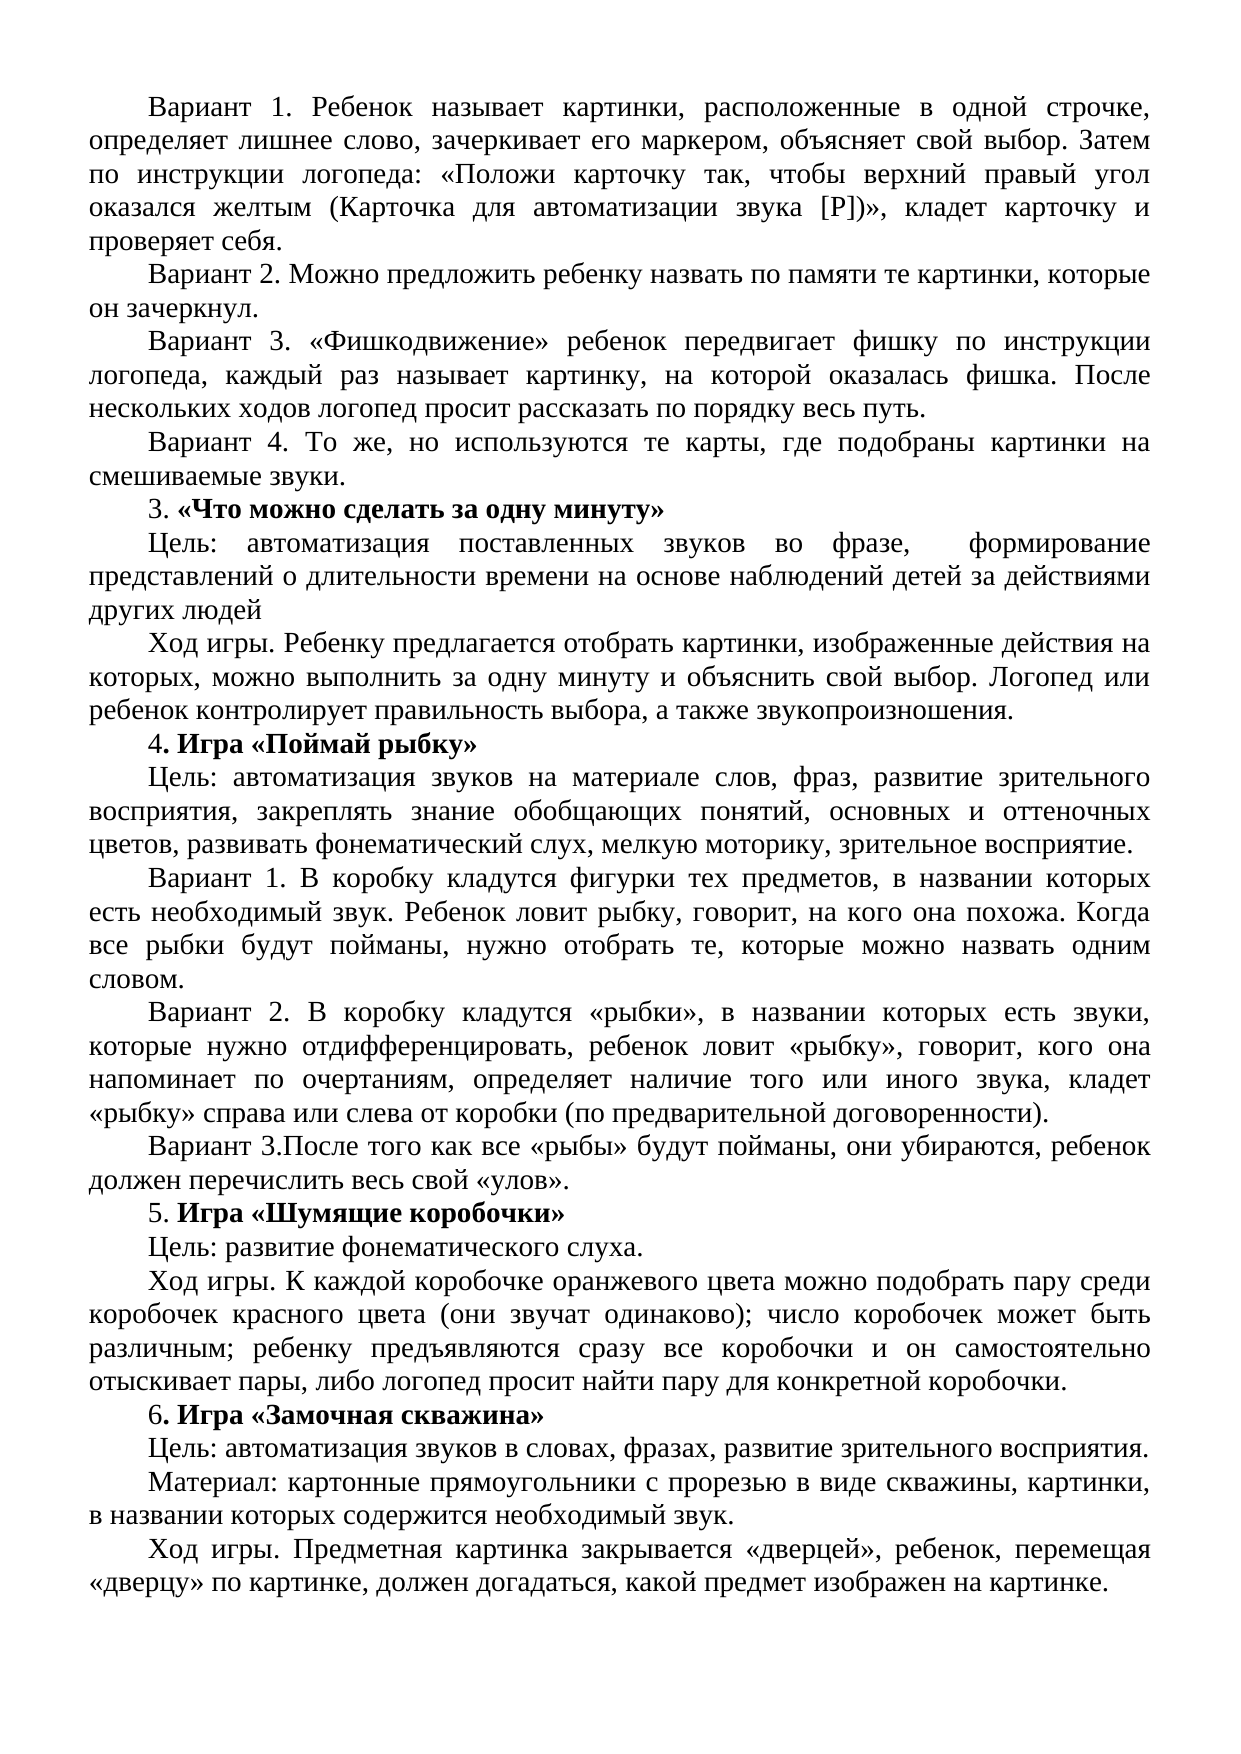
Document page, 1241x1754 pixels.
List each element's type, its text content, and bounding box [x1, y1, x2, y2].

text Цель: автоматизация звуков на материале слов, фраз, развитие зрительного восприятия, закреплять знание обобщающих понятий, основных и оттеночных цветов, развивать фонематический слух, мелкую моторику, зрительное восприятие. [89, 759, 1152, 860]
text Вариант 3. «Фишкодвижение» ребенок передвигает фишку по инструкции логопеда, каждый раз называет картинку, на которой оказалась фишка. После нескольких ходов логопед просит рассказать по порядку весь путь. [89, 323, 1152, 424]
text Цель: автоматизация звуков в словах, фразах, развитие зрительного восприятия. [89, 1430, 1152, 1464]
text Вариант 1. В коробку кладутся фигурки тех предметов, в названии которых есть необходимый звук. Ребенок ловит рыбку, говорит, на кого она похожа. Когда все рыбки будут пойманы, нужно отобрать те, которые можно назвать одним словом. [89, 860, 1152, 994]
text 5. Игра «Шумящие коробочки» [89, 1196, 1152, 1229]
text Вариант 3.После того как все «рыбы» будут пойманы, они убираются, ребенок должен перечислить весь свой «улов». [89, 1128, 1152, 1196]
text Вариант 2. Можно предложить ребенку назвать по памяти те картинки, которые он зачеркнул. [89, 256, 1152, 323]
text Ход игры. Ребенку предлагается отобрать картинки, изображенные действия на которых, можно выполнить за одну минуту и объяснить свой выбор. Логопед или ребенок контролирует правильность выбора, а также звукопроизношения. [89, 625, 1152, 726]
text Цель: развитие фонематического слуха. [89, 1229, 1152, 1263]
text Цель: автоматизация поставленных звуков во фразе, формирование представлений о длительности времени на основе наблюдений детей за действиями других людей [89, 525, 1152, 625]
text Вариант 4. То же, но используются те карты, где подобраны картинки на смешиваемые звуки. [89, 424, 1152, 491]
text Вариант 1. Ребенок называет картинки, расположенные в одной строчке, определяет лишнее слово, зачеркивает его маркером, объясняет свой выбор. Затем по инструкции логопеда: «Положи карточку так, чтобы верхний правый угол оказался желтым (Карточка для автоматизации звука [Р])», кладет карточку и проверяет себя. [89, 89, 1152, 256]
text 3. «Что можно сделать за одну минуту» [89, 491, 1152, 525]
text Материал: картонные прямоугольники с прорезью в виде скважины, картинки, в названии которых содержится необходимый звук. [89, 1464, 1152, 1531]
text 6. Игра «Замочная скважина» [89, 1397, 1152, 1430]
text Ход игры. Предметная картинка закрывается «дверцей», ребенок, перемещая «дверцу» по картинке, должен догадаться, какой предмет изображен на картинке. [89, 1531, 1152, 1598]
text Ход игры. К каждой коробочке оранжевого цвета можно подобрать пару среди коробочек красного цвета (они звучат одинаково); число коробочек может быть различным; ребенку предъявляются сразу все коробочки и он самостоятельно отыскивает пары, либо логопед просит найти пару для конкретной коробочки. [89, 1263, 1152, 1397]
text Вариант 2. В коробку кладутся «рыбки», в названии которых есть звуки, которые нужно отдифференцировать, ребенок ловит «рыбку», говорит, кого она напоминает по очертаниям, определяет наличие того или иного звука, кладет «рыбку» справа или слева от коробки (по предварительной договоренности). [89, 994, 1152, 1128]
text 4. Игра «Поймай рыбку» [89, 726, 1152, 759]
